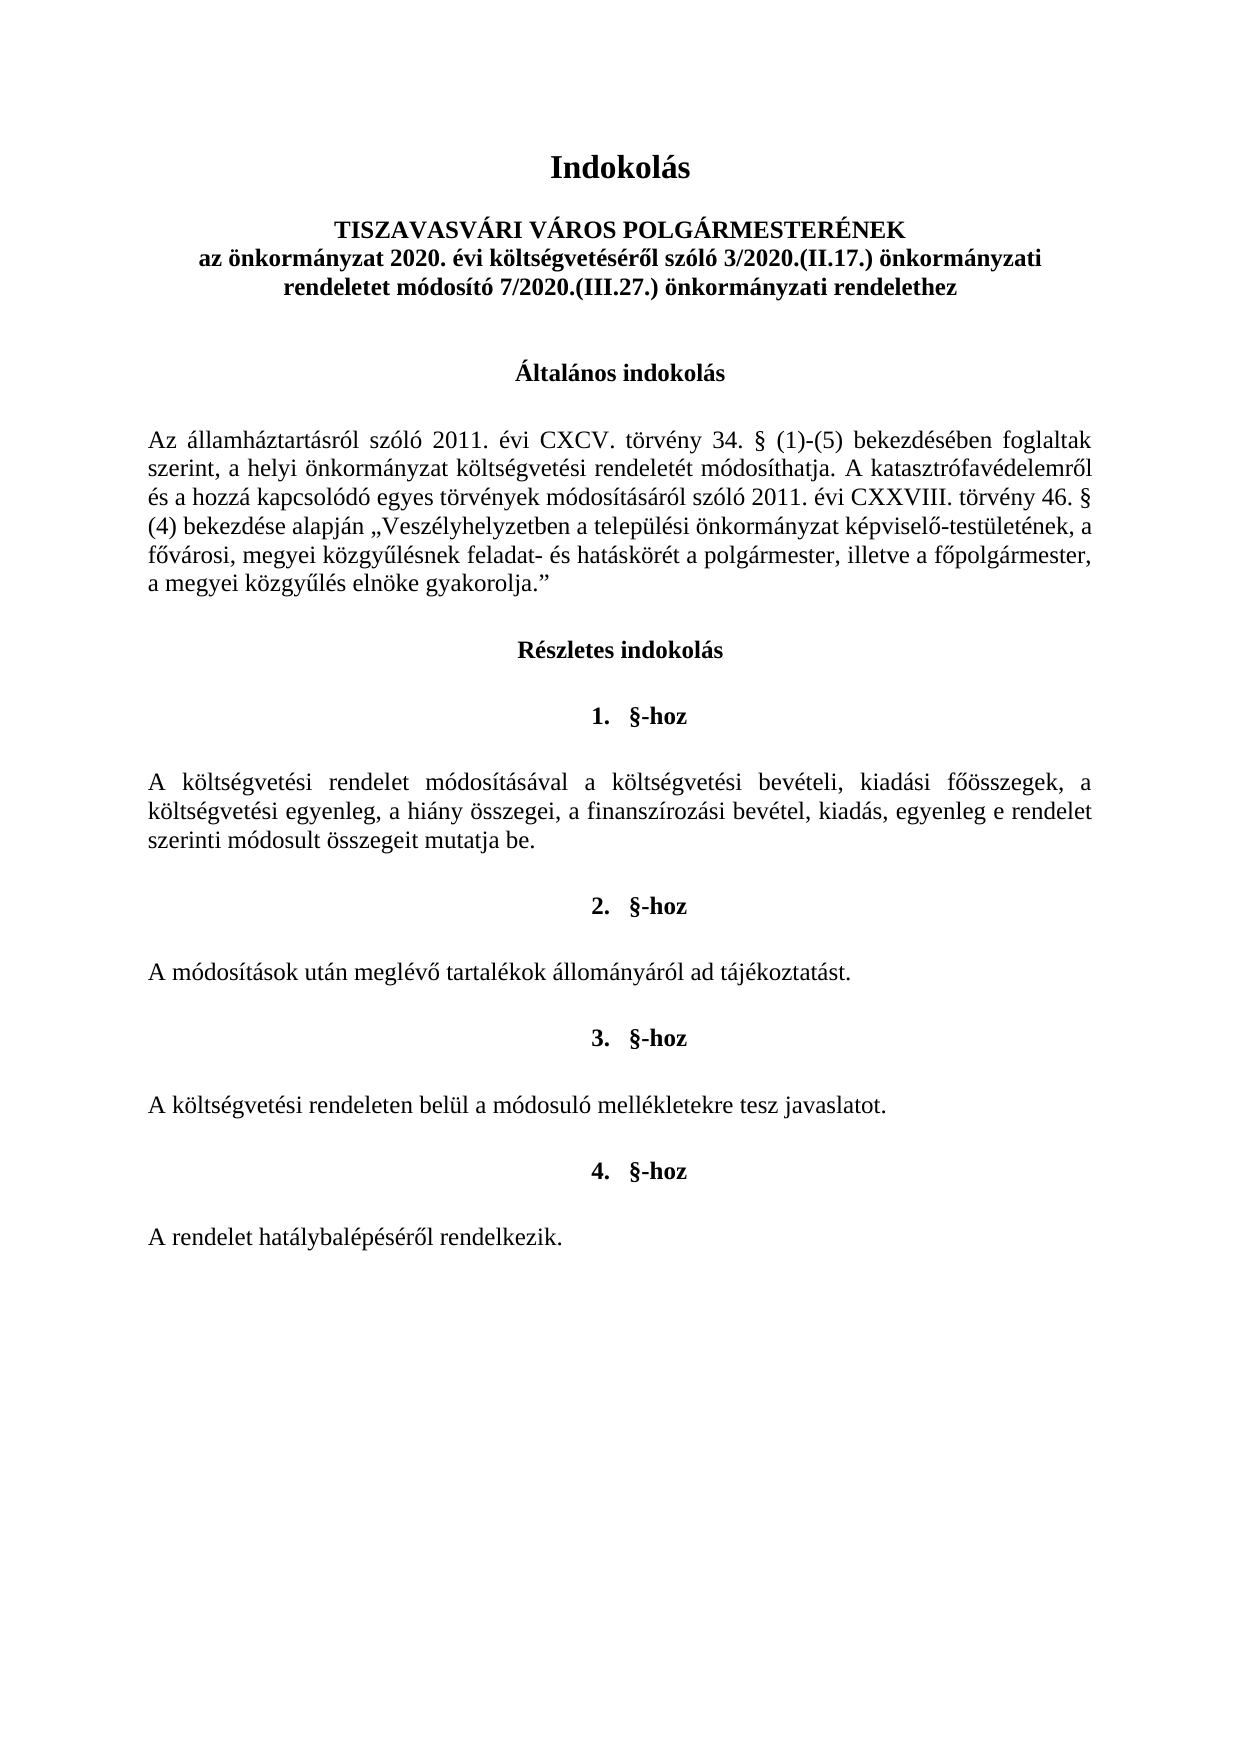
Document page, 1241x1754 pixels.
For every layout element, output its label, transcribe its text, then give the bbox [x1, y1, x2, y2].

text TISZAVASVÁRI VÁROS POLGÁRMESTERÉNEK [148, 215, 1093, 243]
text A rendelet hatálybalépéséről rendelkezik. [148, 1222, 1093, 1251]
list §-hoz [185, 891, 1093, 920]
text Indokolás [148, 148, 1093, 186]
text A költségvetési rendelet módosításával a költségvetési bevételi, kiadási főösszegek, a költségvetési egyenleg, a hiány összegei, a finanszírozási bevétel, kiadás, egyenleg e rendelet szerinti módosult összegeit mutatja be. [148, 767, 1093, 853]
text Részletes indokolás [148, 635, 1093, 663]
text A módosítások után meglévő tartalékok állományáról ad tájékoztatást. [148, 957, 1093, 986]
list §-hoz [185, 1156, 1093, 1185]
text az önkormányzat 2020. évi költségvetéséről szóló 3/2020.(II.17.) önkormányzati rendeletet módosító 7/2020.(III.27.) önkormányzati rendelethez [148, 243, 1093, 301]
text Általános indokolás [148, 358, 1093, 387]
text Az államháztartásról szóló 2011. évi CXCV. törvény 34. § (1)-(5) bekezdésében foglaltak szerint, a helyi önkormányzat költségvetési rendeletét módosíthatja. A katasztrófavédelemről és a hozzá kapcsolódó egyes törvények módosításáról szóló 2011. évi CXXVIII. törvény 46. § (4) bekezdése alapján „Veszélyhelyzetben a települési önkormányzat képviselő-testületének, a fővárosi, megyei közgyűlésnek feladat- és hatáskörét a polgármester, illetve a főpolgármester, a megyei közgyűlés elnöke gyakorolja.” [148, 425, 1093, 597]
list §-hoz [185, 701, 1093, 730]
text A költségvetési rendeleten belül a módosuló mellékletekre tesz javaslatot. [148, 1090, 1093, 1118]
list §-hoz [185, 1023, 1093, 1052]
